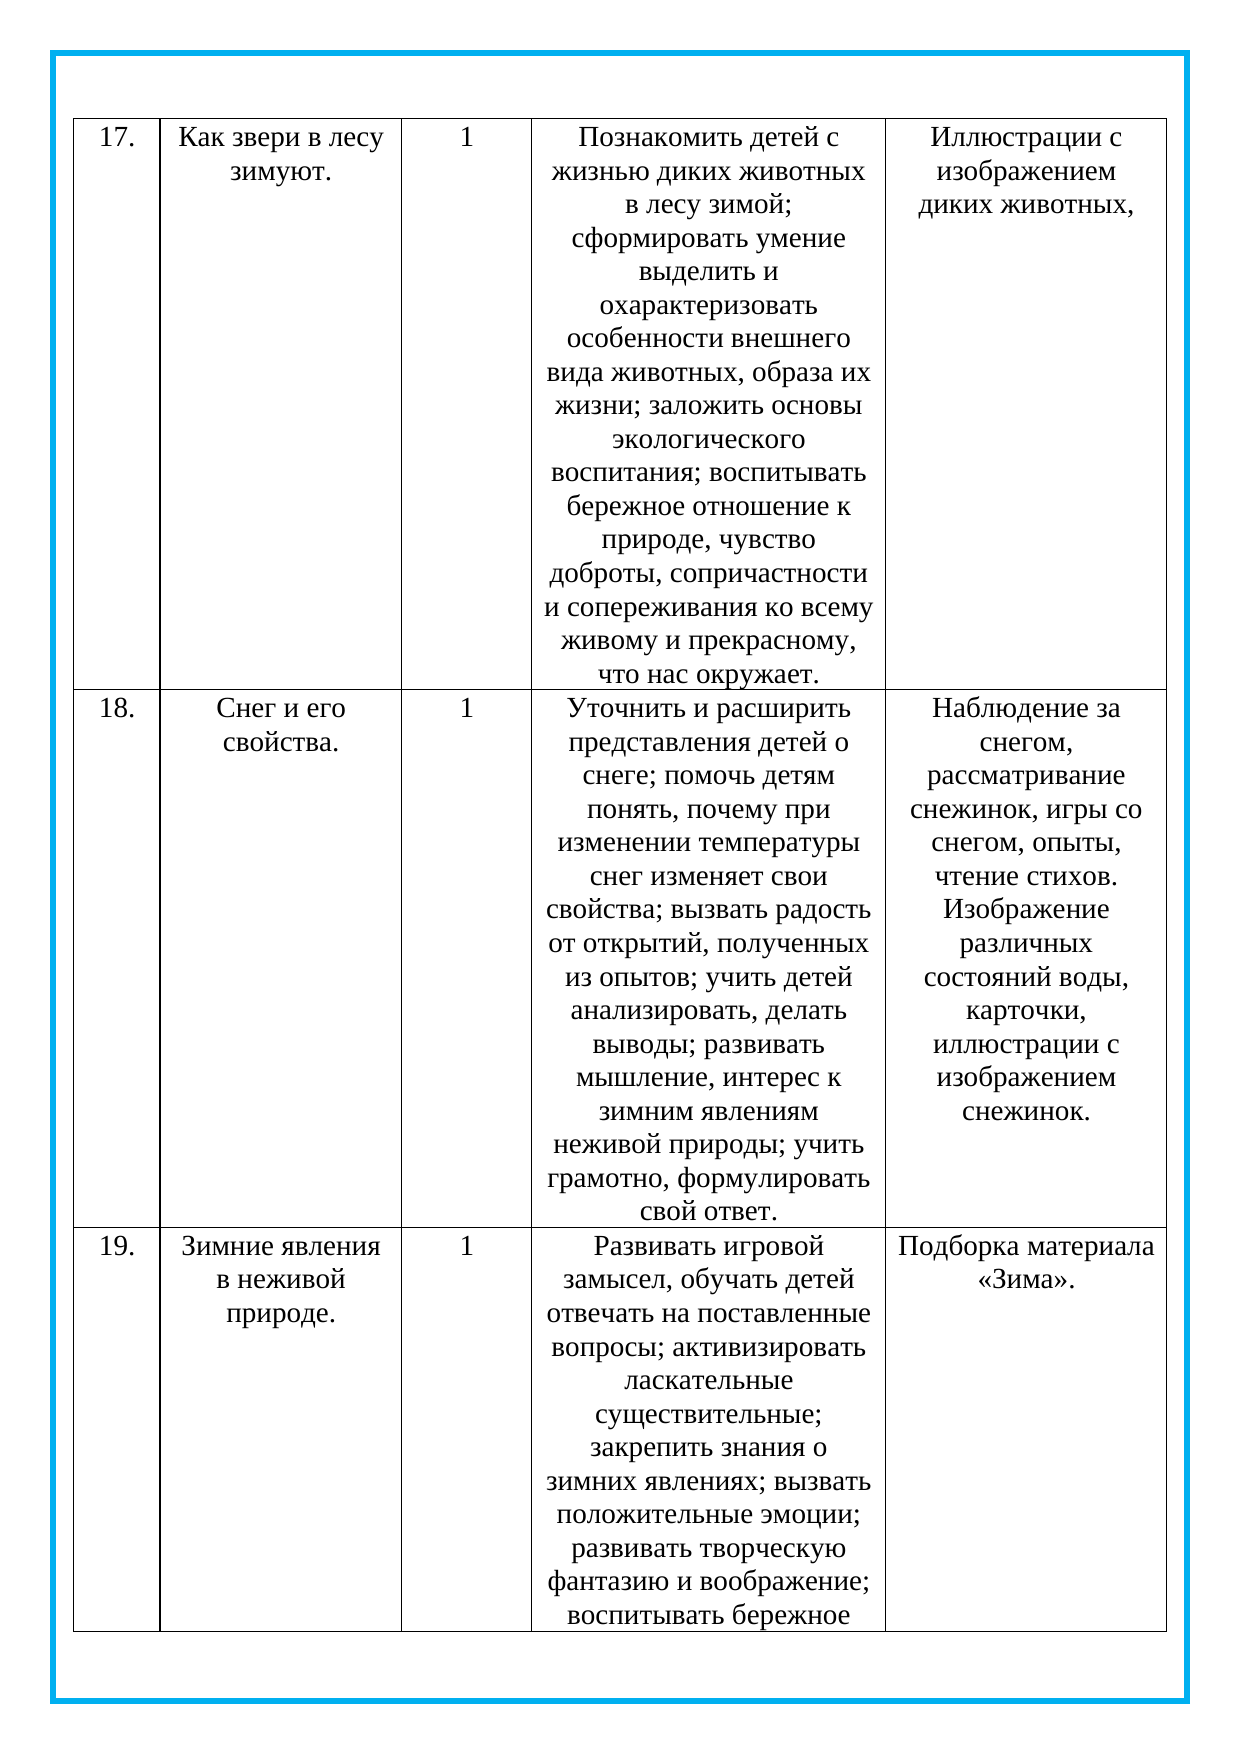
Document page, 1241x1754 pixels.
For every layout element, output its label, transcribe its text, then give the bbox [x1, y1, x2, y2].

table_cell 19. [74, 1228, 159, 1631]
table_cell 18. [74, 690, 159, 1227]
table_cell Познакомить детей с жизнью диких животных в лесу зимой; сформировать умение выделить и охарактеризовать особенности внешнего вида животных, образа их жизни; заложить основы экологического воспитания; воспитывать бережное отношение к природе, чувство доброты, сопричастности и сопереживания ко всему живому и прекрасному, что нас окружает. [532, 119, 885, 689]
table_cell Иллюстрации с изображением диких животных, [886, 119, 1166, 689]
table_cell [532, 1228, 885, 1631]
table_cell 17. [74, 119, 159, 689]
table_cell Уточнить и расширить представления детей о снеге; помочь детям понять, почему при изменении температуры снег изменяет свои свойства; вызвать радость от открытий, полученных из опытов; учить детей анализировать, делать выводы; развивать мышление, интерес к зимним явлениям неживой природы; учить грамотно, формулировать свой ответ. [532, 690, 885, 1227]
table_cell Как звери в лесу зимуют. [161, 119, 401, 689]
table_cell Снег и его свойства. [161, 690, 401, 1227]
table_cell 1 [402, 1228, 531, 1631]
table_cell Наблюдение за снегом, рассматривание снежинок, игры со снегом, опыты, чтение стихов. Изображение различных состояний воды, карточки, иллюстрации с изображением снежинок. [886, 690, 1166, 1227]
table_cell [886, 1228, 1166, 1631]
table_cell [161, 1228, 401, 1631]
table_cell 1 [402, 119, 531, 689]
table_cell 1 [402, 690, 531, 1227]
